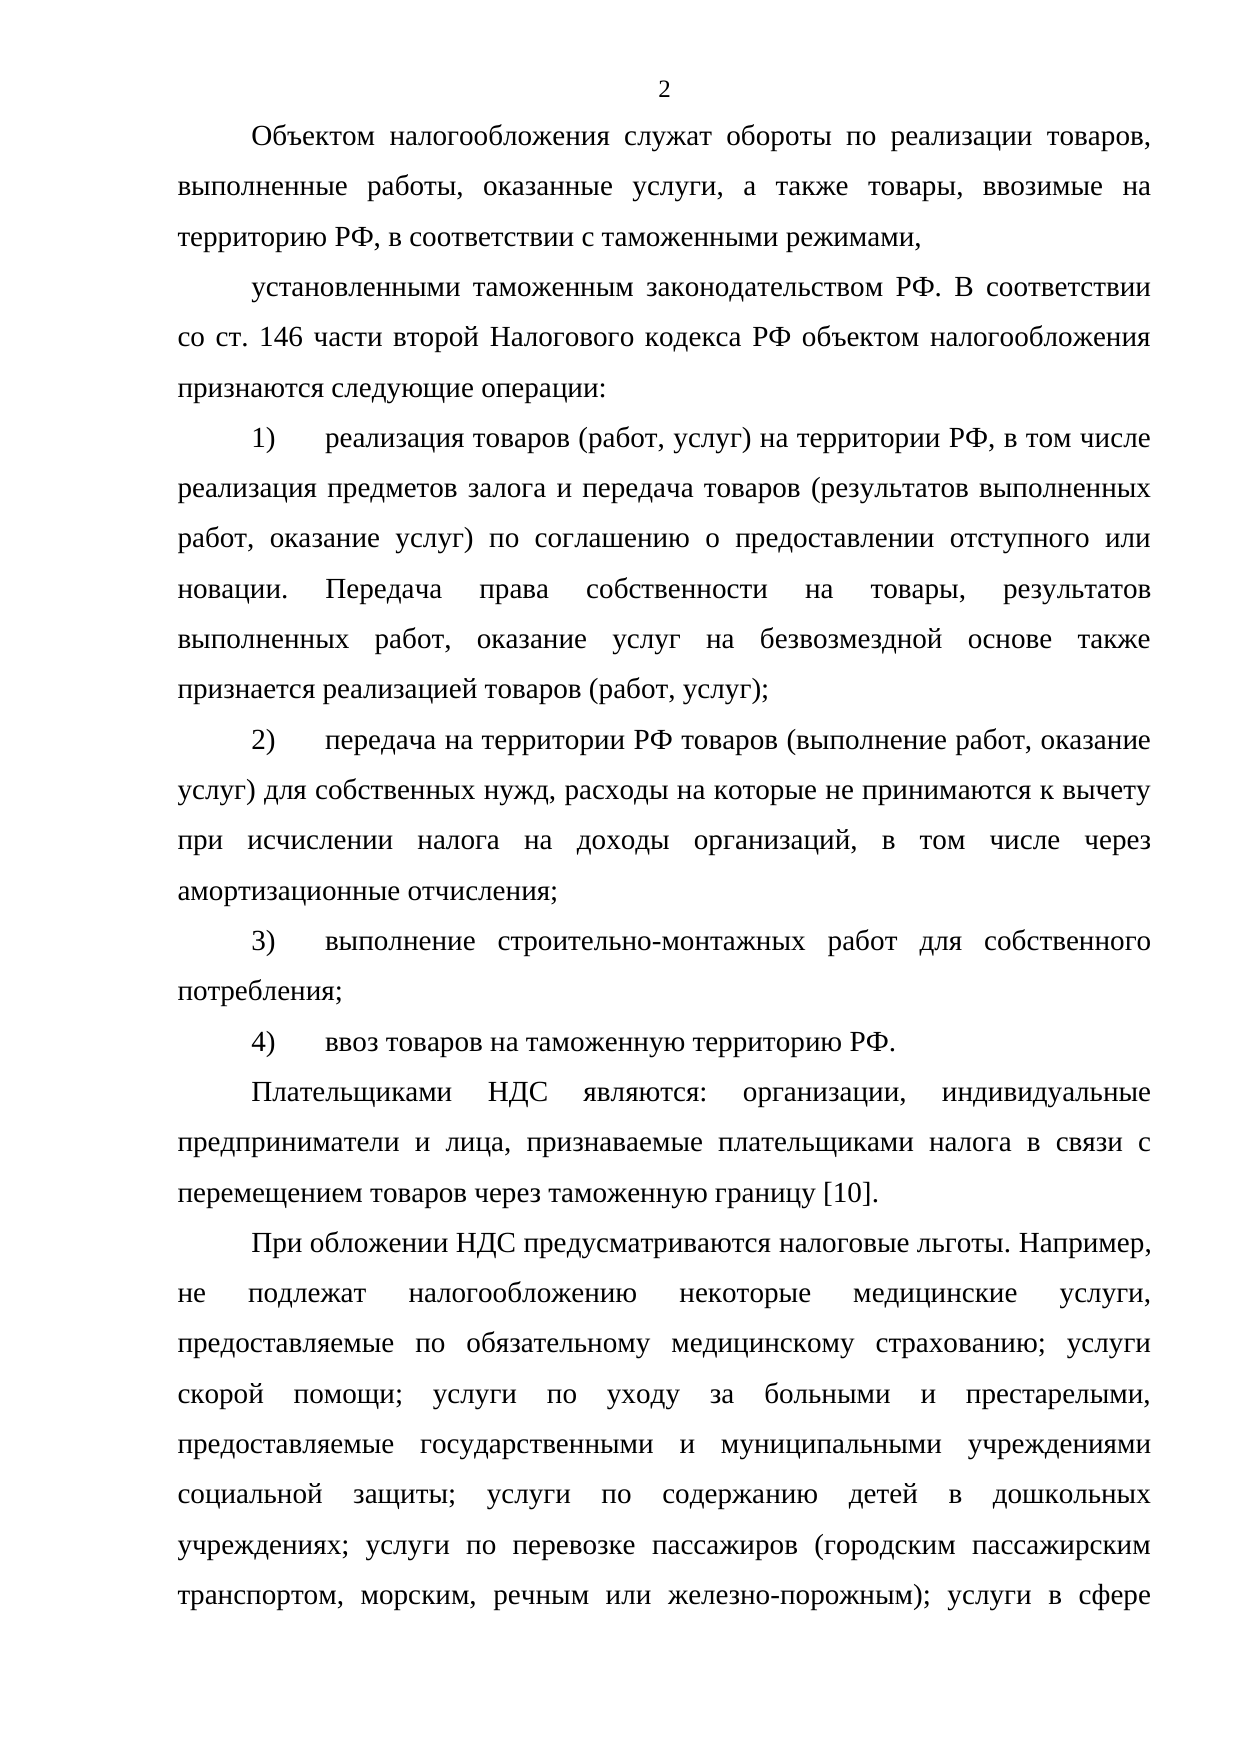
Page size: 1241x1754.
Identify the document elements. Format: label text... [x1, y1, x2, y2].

text Плательщиками НДС являются: организации, индивидуальные предприниматели и лица, признаваемые плательщиками налога в связи с перемещением товаров через таможенную границу [10]. [177, 1074, 1152, 1208]
list передача на территории РФ товаров (выполнение работ, оказание услуг) для собственных нужд, расходы на которые не принимаются к вычету при исчислении налога на доходы организаций, в том числе через амортизационные отчисления; [177, 722, 1152, 906]
text 4) ввоз товаров на таможенную территорию РФ. [177, 1024, 1152, 1057]
text 3) выполнение строительно-монтажных работ для собственного потребления; [177, 923, 1152, 1007]
text установленными таможенным законодательством РФ. В соответствии со ст. 146 части второй Налогового кодекса РФ объектом налогообложения признаются следующие операции: [177, 269, 1152, 403]
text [177, 1225, 1152, 1611]
list реализация товаров (работ, услуг) на территории РФ, в том числе реализация предметов залога и передача товаров (результатов выполненных работ, оказание услуг) по соглашению о предоставлении отступного или новации. Передача права собственности на товары, результатов выполненных работ, оказание услуг на безвозмездной основе также признается реализацией товаров (работ, услуг); [177, 420, 1152, 705]
text Объектом налогообложения служат обороты по реализации товаров, выполненные работы, оказанные услуги, а также товары, ввозимые на территорию РФ, в соответствии с таможенными режимами, [177, 118, 1152, 252]
